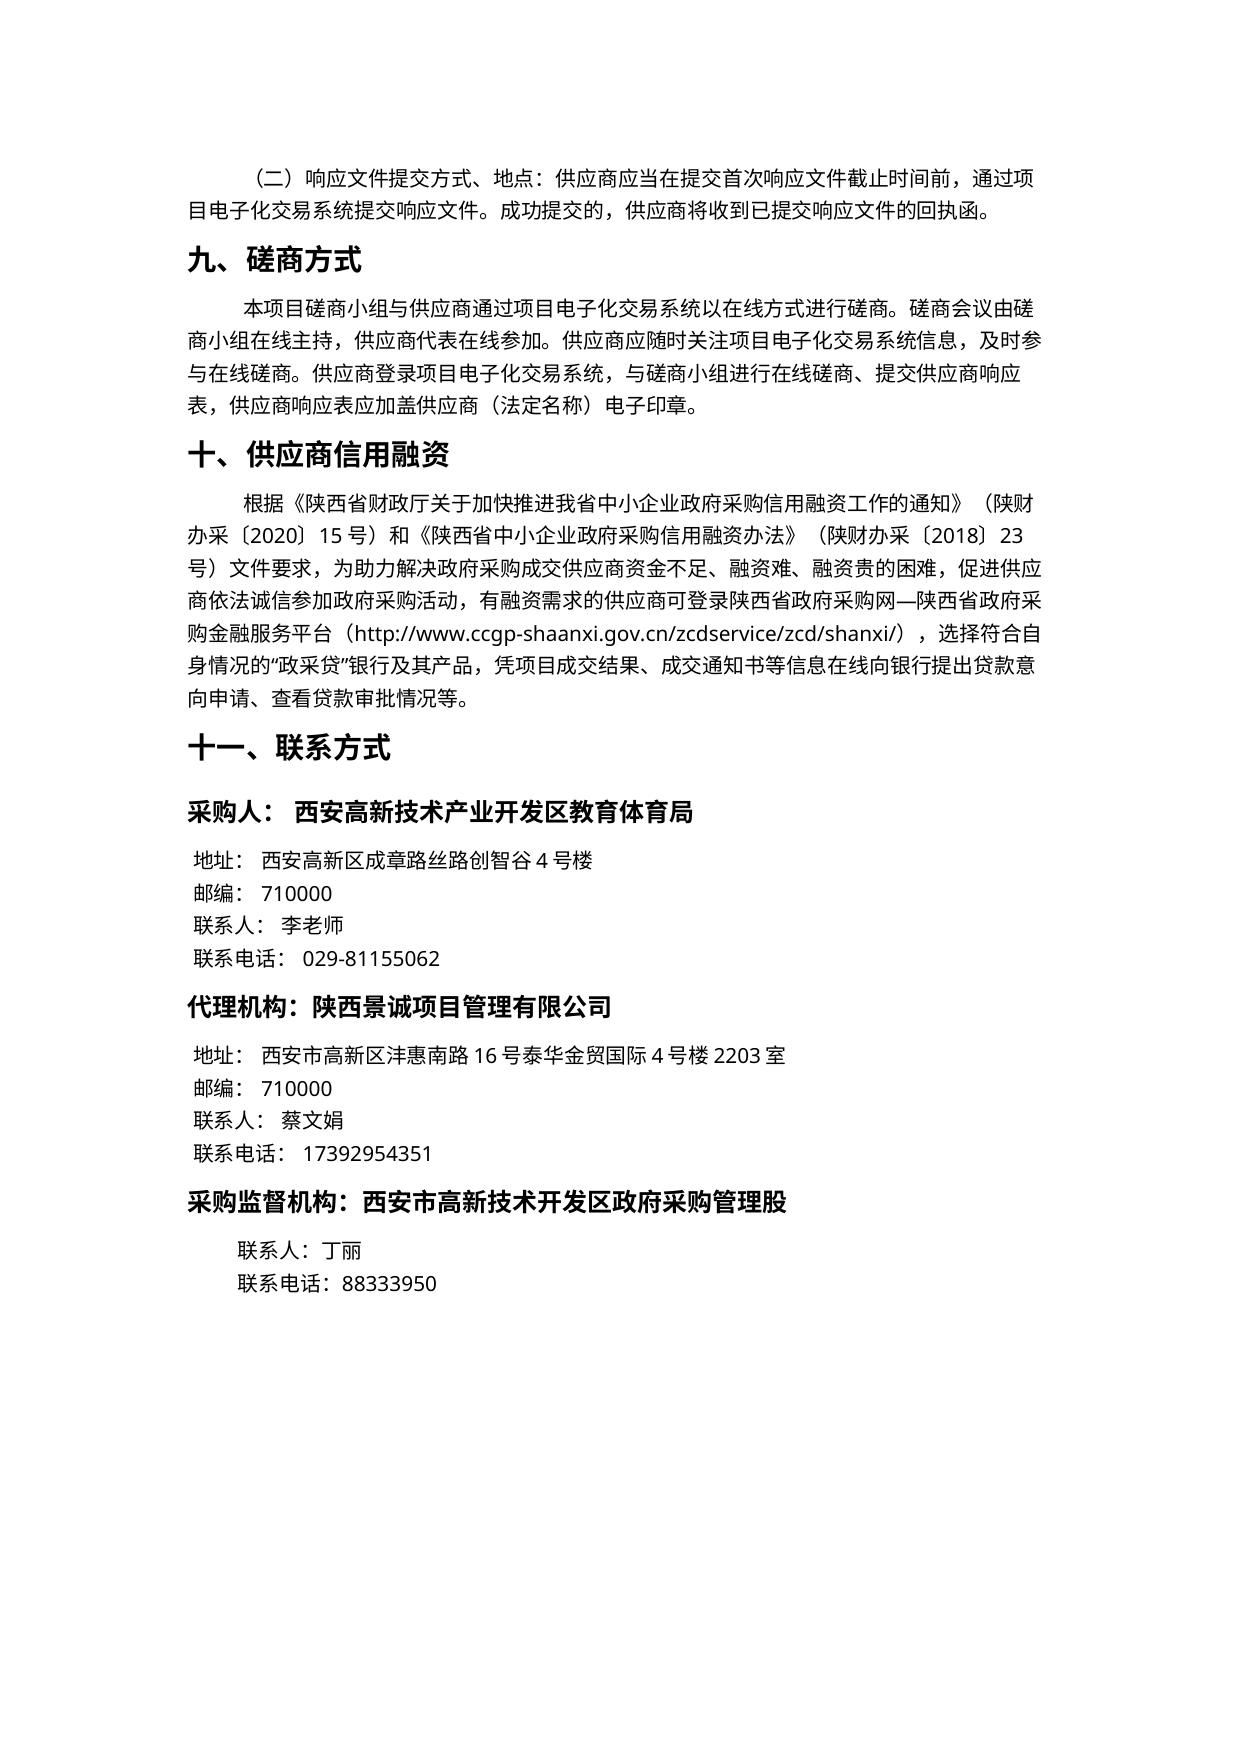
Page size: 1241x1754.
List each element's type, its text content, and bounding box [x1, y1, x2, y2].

text 联系人：丁丽 [187, 1234, 1053, 1267]
text 十、供应商信用融资 [187, 422, 1053, 487]
text 地址： 西安高新区成章路丝路创智谷4号楼 [187, 844, 1053, 877]
text 九、磋商方式 [187, 227, 1053, 292]
text 采购监督机构：西安市高新技术开发区政府采购管理股 [187, 1169, 1053, 1234]
text 本项目磋商小组与供应商通过项目电子化交易系统以在线方式进行磋商。磋商会议由磋商小组在线主持，供应商代表在线参加。供应商应随时关注项目电子化交易系统信息，及时参与在线磋商。供应商登录项目电子化交易系统，与磋商小组进行在线磋商、提交供应商响应表，供应商响应表应加盖供应商（法定名称）电子印章。 [187, 292, 1053, 422]
text 联系人： 李老师 [187, 909, 1053, 942]
text 邮编： 710000 [187, 877, 1053, 909]
text 联系电话： 17392954351 [187, 1137, 1053, 1169]
text （二）响应文件提交方式、地点：供应商应当在提交首次响应文件截止时间前，通过项目电子化交易系统提交响应文件。成功提交的，供应商将收到已提交响应文件的回执函。 [187, 162, 1053, 227]
text 地址： 西安市高新区沣惠南路16号泰华金贸国际4号楼2203室 [187, 1039, 1053, 1072]
text 联系电话：88333950 [187, 1267, 1053, 1299]
text 联系电话： 029-81155062 [187, 942, 1053, 974]
text 采购人： 西安高新技术产业开发区教育体育局 [187, 779, 1053, 844]
text 联系人： 蔡文娟 [187, 1104, 1053, 1137]
text 代理机构：陕西景诚项目管理有限公司 [187, 974, 1053, 1039]
text 邮编： 710000 [187, 1072, 1053, 1104]
text 根据《陕西省财政厅关于加快推进我省中小企业政府采购信用融资工作的通知》（陕财办采〔2020〕15 号）和《陕西省中小企业政府采购信用融资办法》（陕财办采〔2018〕23 号）文件要求，为助力解决政府采购成交供应商资金不足、融资难、融资贵的困难，促进供应商依法诚信参加政府采购活动，有融资需求的供应商可登录陕西省政府采购网—陕西省政府采购金融服务平台（http://www.ccgp-shaanxi.gov.cn/zcdservice/zcd/shanxi/），选择符合自身情况的“政采贷”银行及其产品，凭项目成交结果、成交通知书等信息在线向银行提出贷款意向申请、查看贷款审批情况等。 [187, 487, 1053, 714]
text 十一、联系方式 [187, 714, 1053, 779]
